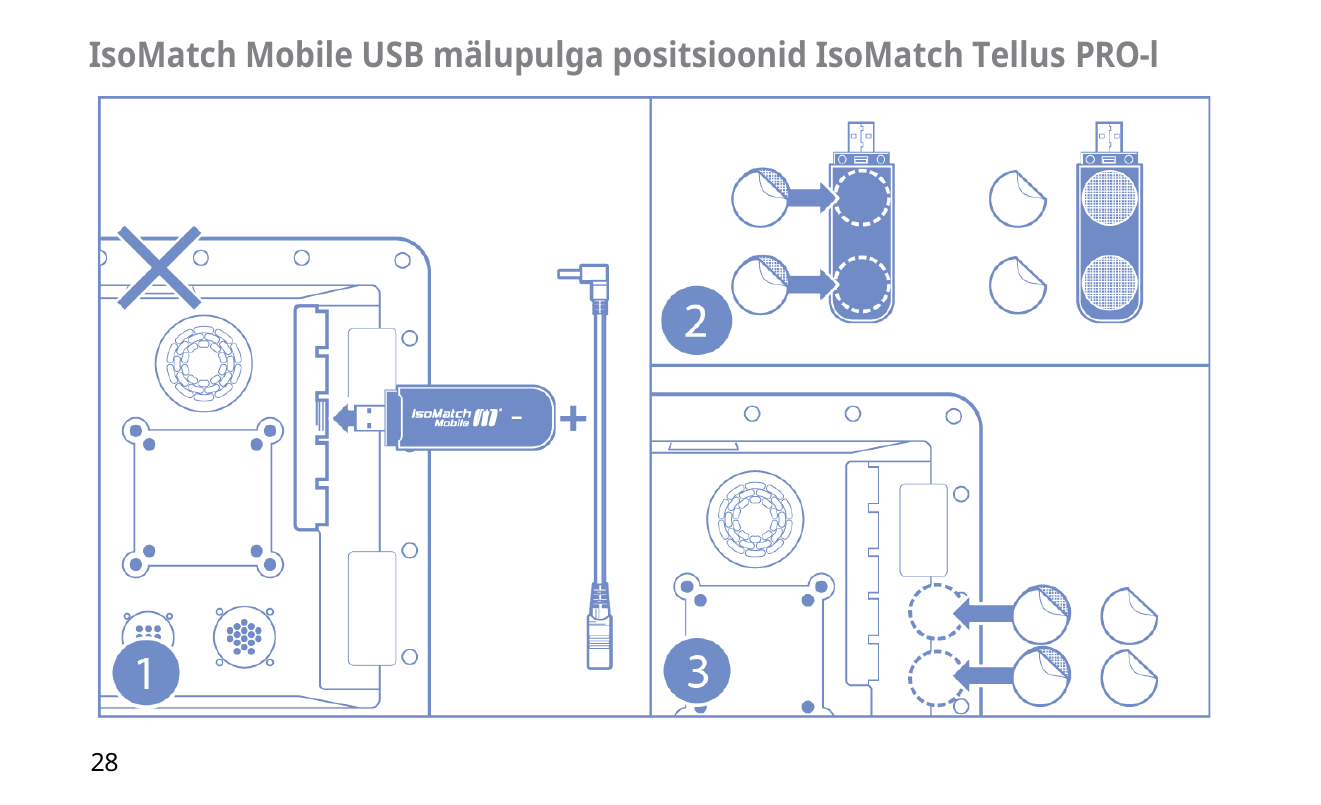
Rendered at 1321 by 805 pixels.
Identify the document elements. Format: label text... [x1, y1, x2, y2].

picture [97, 96, 1211, 718]
subtitle IsoMatch Mobile USB mälupulga positsioonid IsoMatch Tellus PRO-l [88, 29, 1258, 78]
